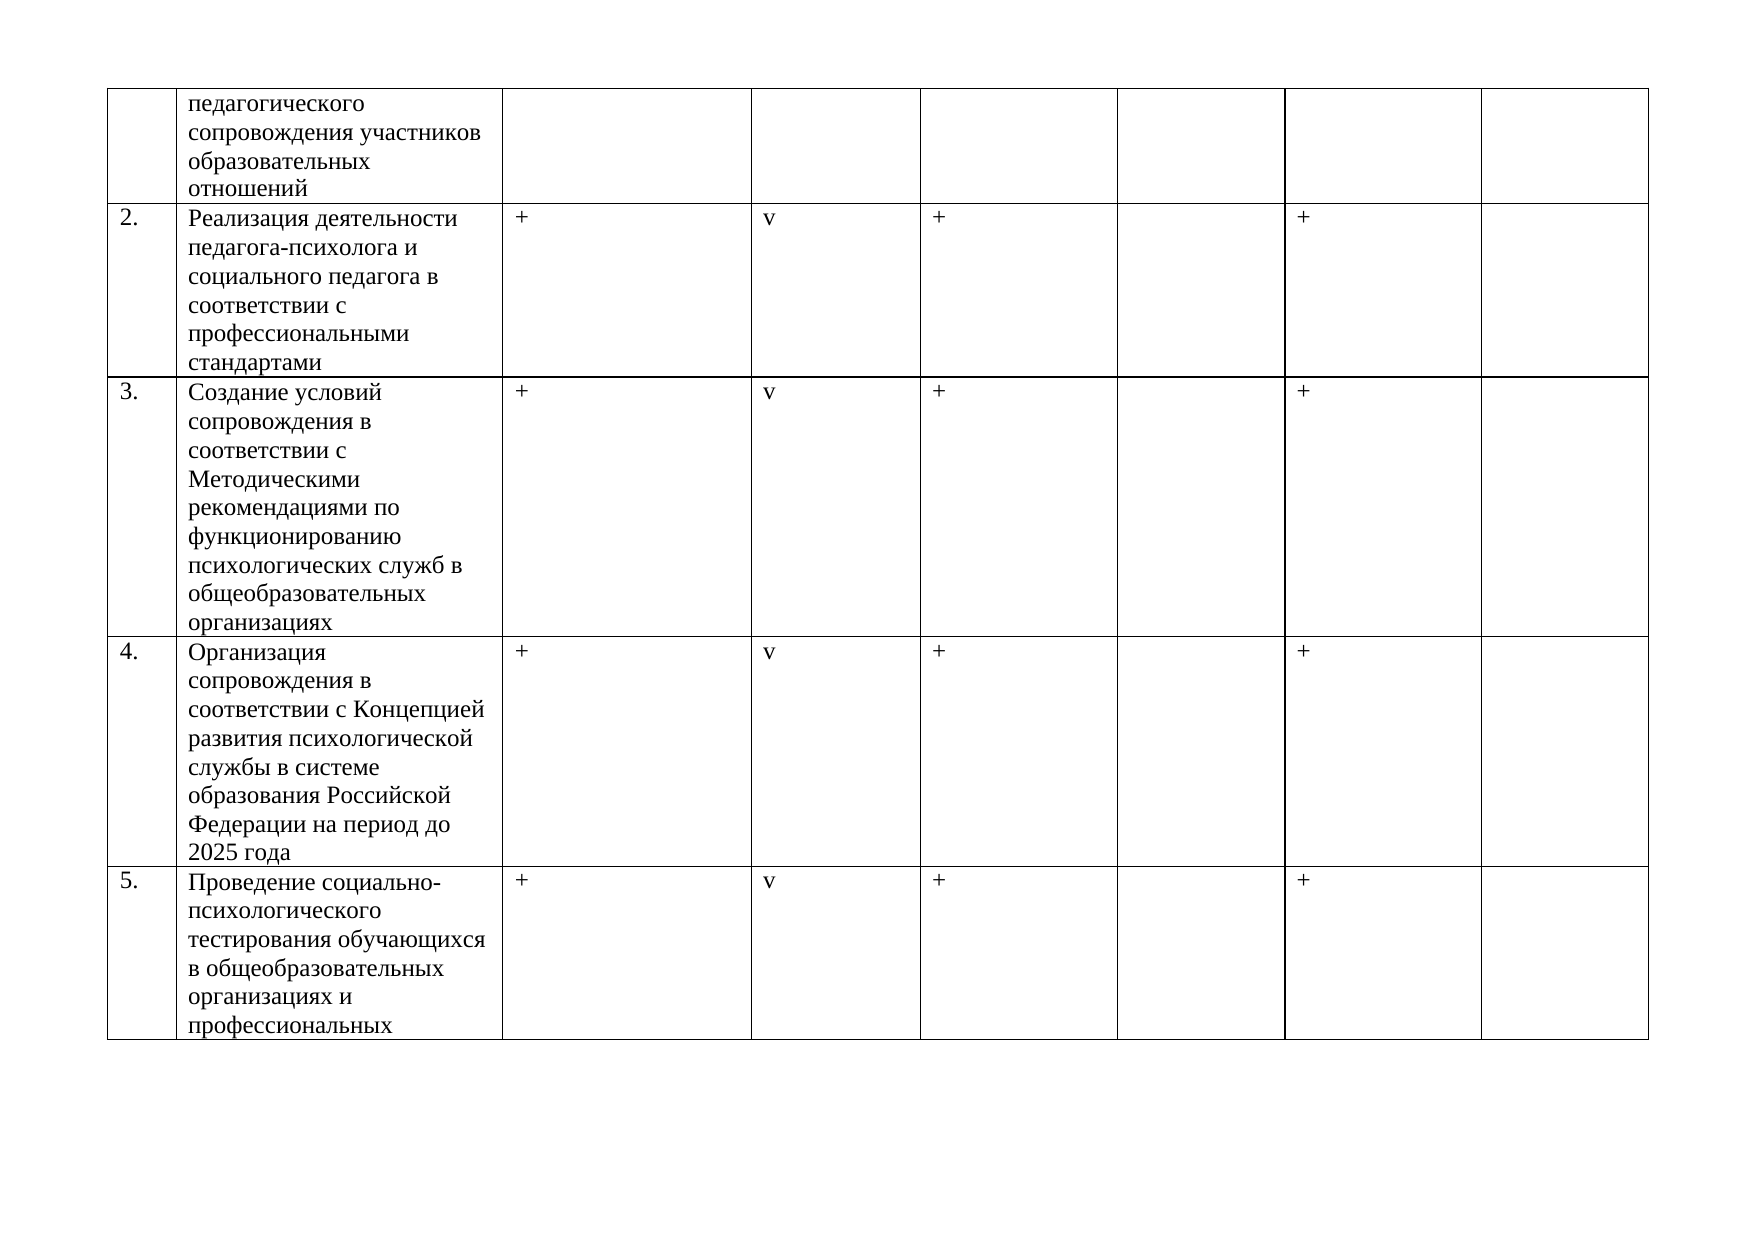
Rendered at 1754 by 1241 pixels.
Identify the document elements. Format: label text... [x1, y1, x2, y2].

table_cell + [1286, 637, 1481, 866]
table_cell + [503, 378, 751, 636]
table_cell Реализация деятельности педагога-психолога и социального педагога в соответствии с профессиональными стандартами [177, 204, 502, 376]
table_cell Проведение социально- психологического тестирования обучающихся в общеобразовательных организациях и профессиональных [177, 867, 502, 1039]
table_cell v [752, 637, 920, 866]
table_cell [1482, 637, 1648, 866]
table_header педагогического сопровождения участников образовательных отношений [177, 89, 502, 202]
table_header [1482, 89, 1648, 202]
table_cell [1118, 378, 1284, 636]
table_cell + [503, 637, 751, 866]
table_cell + [921, 204, 1117, 376]
table_header [752, 89, 920, 202]
table_cell 2. [108, 204, 176, 376]
table_cell 5. [108, 867, 176, 1039]
table_cell + [1286, 378, 1481, 636]
table_header [1118, 89, 1284, 202]
table_cell Организация сопровождения в соответствии с Концепцией развития психологической службы в системе образования Российской Федерации на период до 2025 года [177, 637, 502, 866]
table_cell + [503, 867, 751, 1039]
table_cell [1118, 867, 1284, 1039]
table_cell 4. [108, 637, 176, 866]
table_header [921, 89, 1117, 202]
table_header [108, 89, 176, 202]
table_cell [1118, 637, 1284, 866]
table_cell Создание условий сопровождения в соответствии с Методическими рекомендациями по функционированию психологических служб в общеобразовательных организациях [177, 378, 502, 636]
table_cell + [1286, 867, 1481, 1039]
table_cell + [1286, 204, 1481, 376]
table_cell + [921, 637, 1117, 866]
table_cell + [921, 378, 1117, 636]
table_cell [1482, 378, 1648, 636]
table_header [503, 89, 751, 202]
table_cell 3. [108, 378, 176, 636]
table_cell + [921, 867, 1117, 1039]
table_cell + [503, 204, 751, 376]
table_cell [1482, 204, 1648, 376]
table_cell [1118, 204, 1284, 376]
table_cell v [752, 204, 920, 376]
table_cell v [752, 378, 920, 636]
table_cell v [752, 867, 920, 1039]
table_header [1286, 89, 1481, 202]
table_cell [1482, 867, 1648, 1039]
